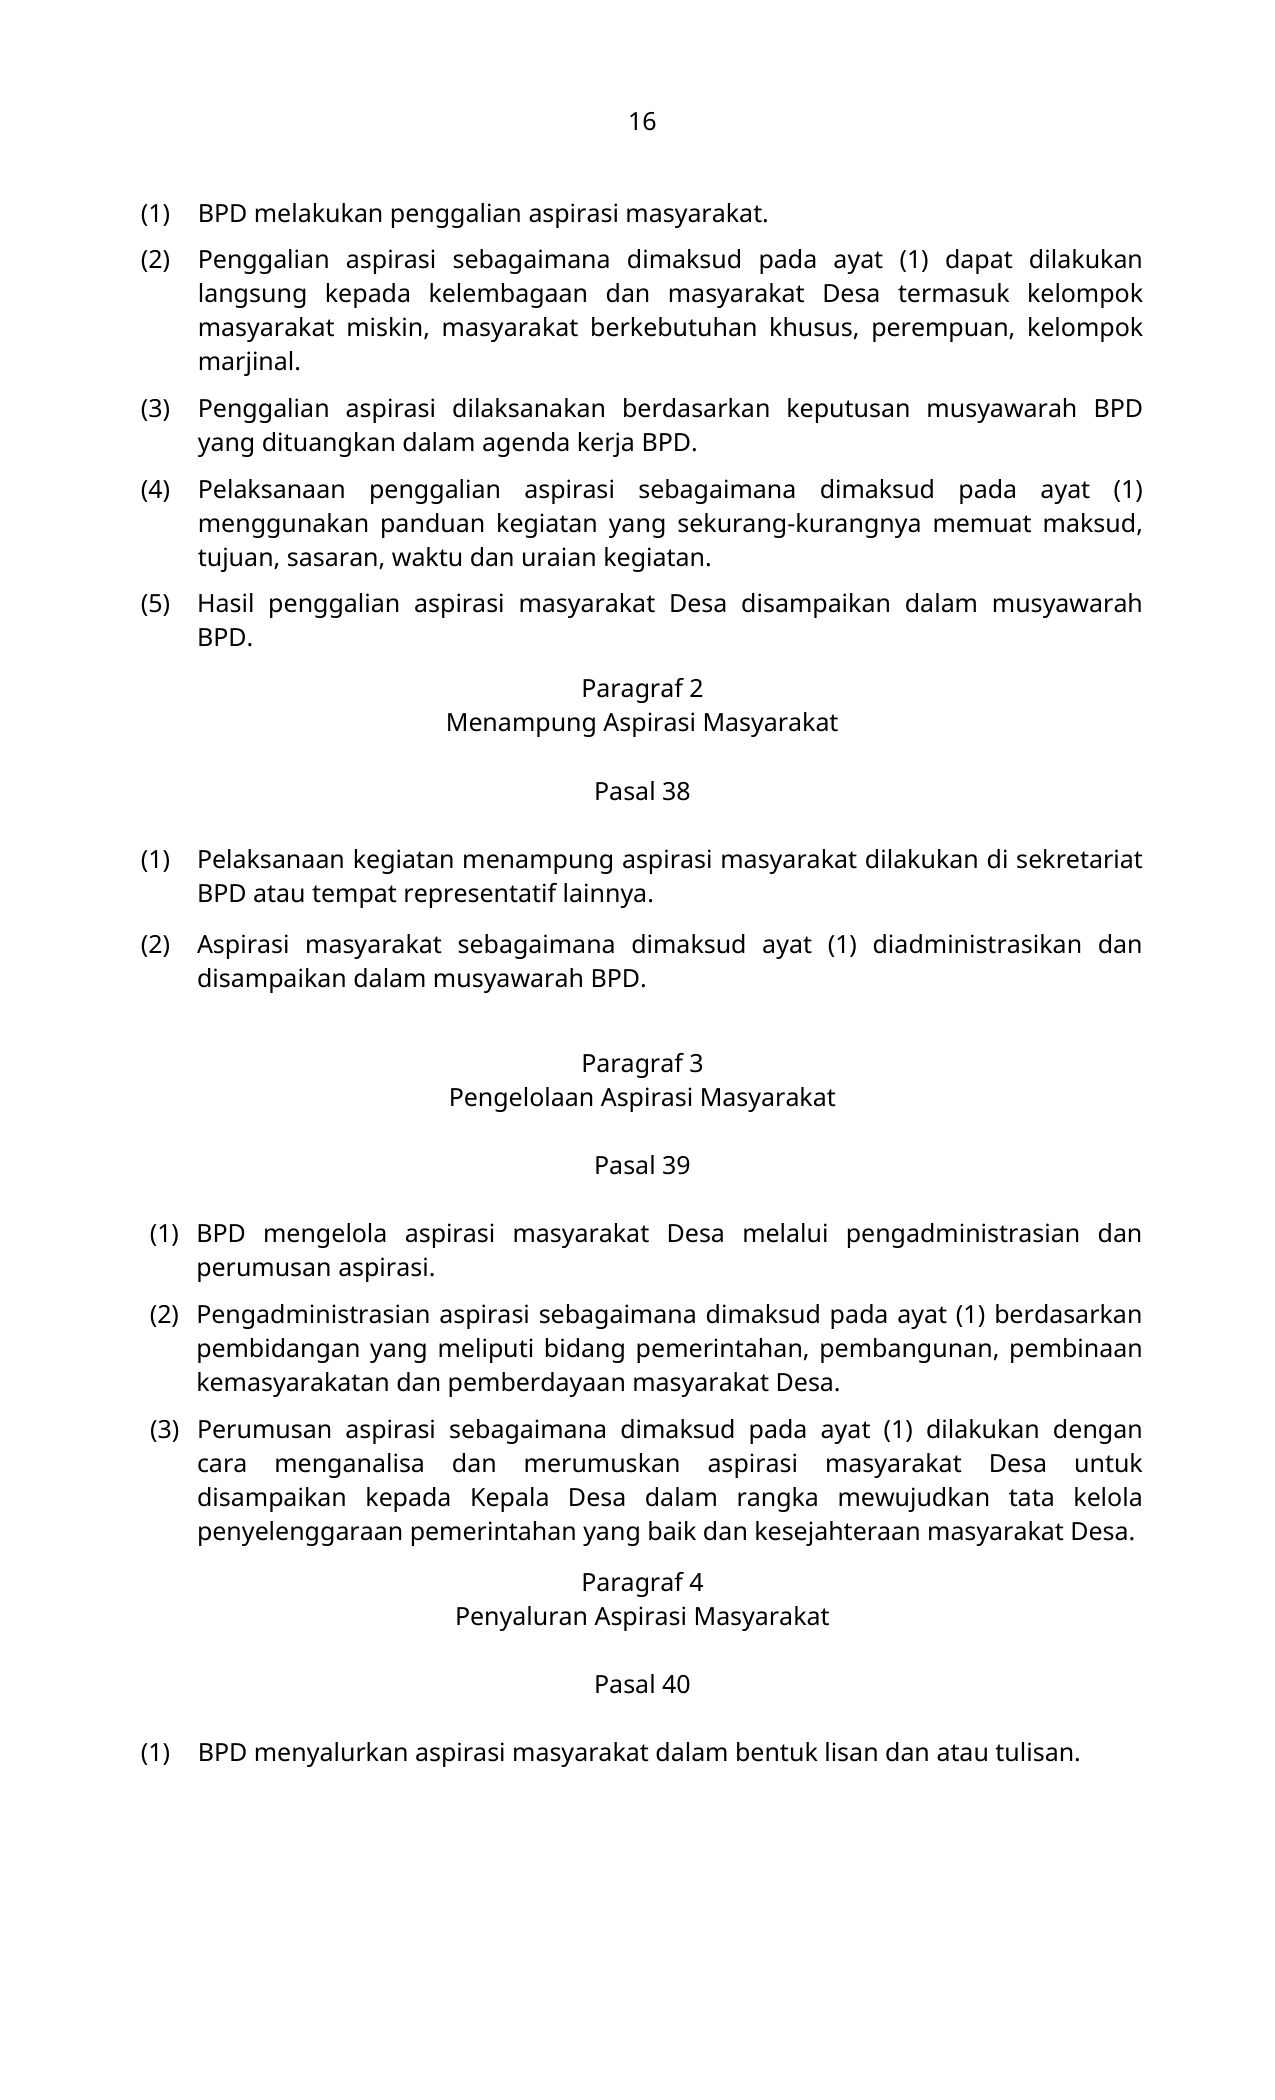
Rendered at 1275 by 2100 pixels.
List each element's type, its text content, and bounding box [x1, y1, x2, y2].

list Penggalian aspirasi dilaksanakan berdasarkan keputusan musyawarah BPD yang dituangkan dalam agenda kerja BPD. [141, 391, 1144, 459]
list BPD melakukan penggalian aspirasi masyarakat. [141, 195, 1144, 229]
list Perumusan aspirasi sebagaimana dimaksud pada ayat (1) dilakukan dengan cara menganalisa dan merumuskan aspirasi masyarakat Desa untuk disampaikan kepada Kepala Desa dalam rangka mewujudkan tata kelola penyelenggaraan pemerintahan yang baik dan kesejahteraan masyarakat Desa. [150, 1411, 1144, 1547]
list Pelaksanaan kegiatan menampung aspirasi masyarakat dilakukan di sekretariat BPD atau tempat representatif lainnya. [141, 841, 1144, 909]
list Pengadministrasian aspirasi sebagaimana dimaksud pada ayat (1) berdasarkan pembidangan yang meliputi bidang pemerintahan, pembangunan, pembinaan kemasyarakatan dan pemberdayaan masyarakat Desa. [149, 1297, 1144, 1399]
list Penggalian aspirasi sebagaimana dimaksud pada ayat (1) dapat dilakukan langsung kepada kelembagaan dan masyarakat Desa termasuk kelompok masyarakat miskin, masyarakat berkebutuhan khusus, perempuan, kelompok marjinal. [141, 242, 1144, 378]
text Menampung Aspirasi Masyarakat [141, 705, 1144, 739]
list Hasil penggalian aspirasi masyarakat Desa disampaikan dalam musyawarah BPD. [141, 586, 1144, 654]
text Paragraf 4 [141, 1564, 1144, 1598]
text Pengelolaan Aspirasi Masyarakat [141, 1080, 1144, 1114]
text Paragraf 3 [141, 1046, 1144, 1080]
list Aspirasi masyarakat sebagaimana dimaksud ayat (1) diadministrasikan dan disampaikan dalam musyawarah BPD. [141, 926, 1144, 994]
list BPD mengelola aspirasi masyarakat Desa melalui pengadministrasian dan perumusan aspirasi. [149, 1216, 1144, 1284]
text Pasal 39 [141, 1148, 1144, 1182]
text Penyaluran Aspirasi Masyarakat [141, 1598, 1144, 1633]
list Pelaksanaan penggalian aspirasi sebagaimana dimaksud pada ayat (1) menggunakan panduan kegiatan yang sekurang-kurangnya memuat maksud, tujuan, sasaran, waktu dan uraian kegiatan. [141, 471, 1144, 573]
text Pasal 40 [141, 1667, 1144, 1701]
text Paragraf 2 [141, 671, 1144, 705]
text Pasal 38 [141, 773, 1144, 807]
list BPD menyalurkan aspirasi masyarakat dalam bentuk lisan dan atau tulisan. [141, 1735, 1144, 1769]
